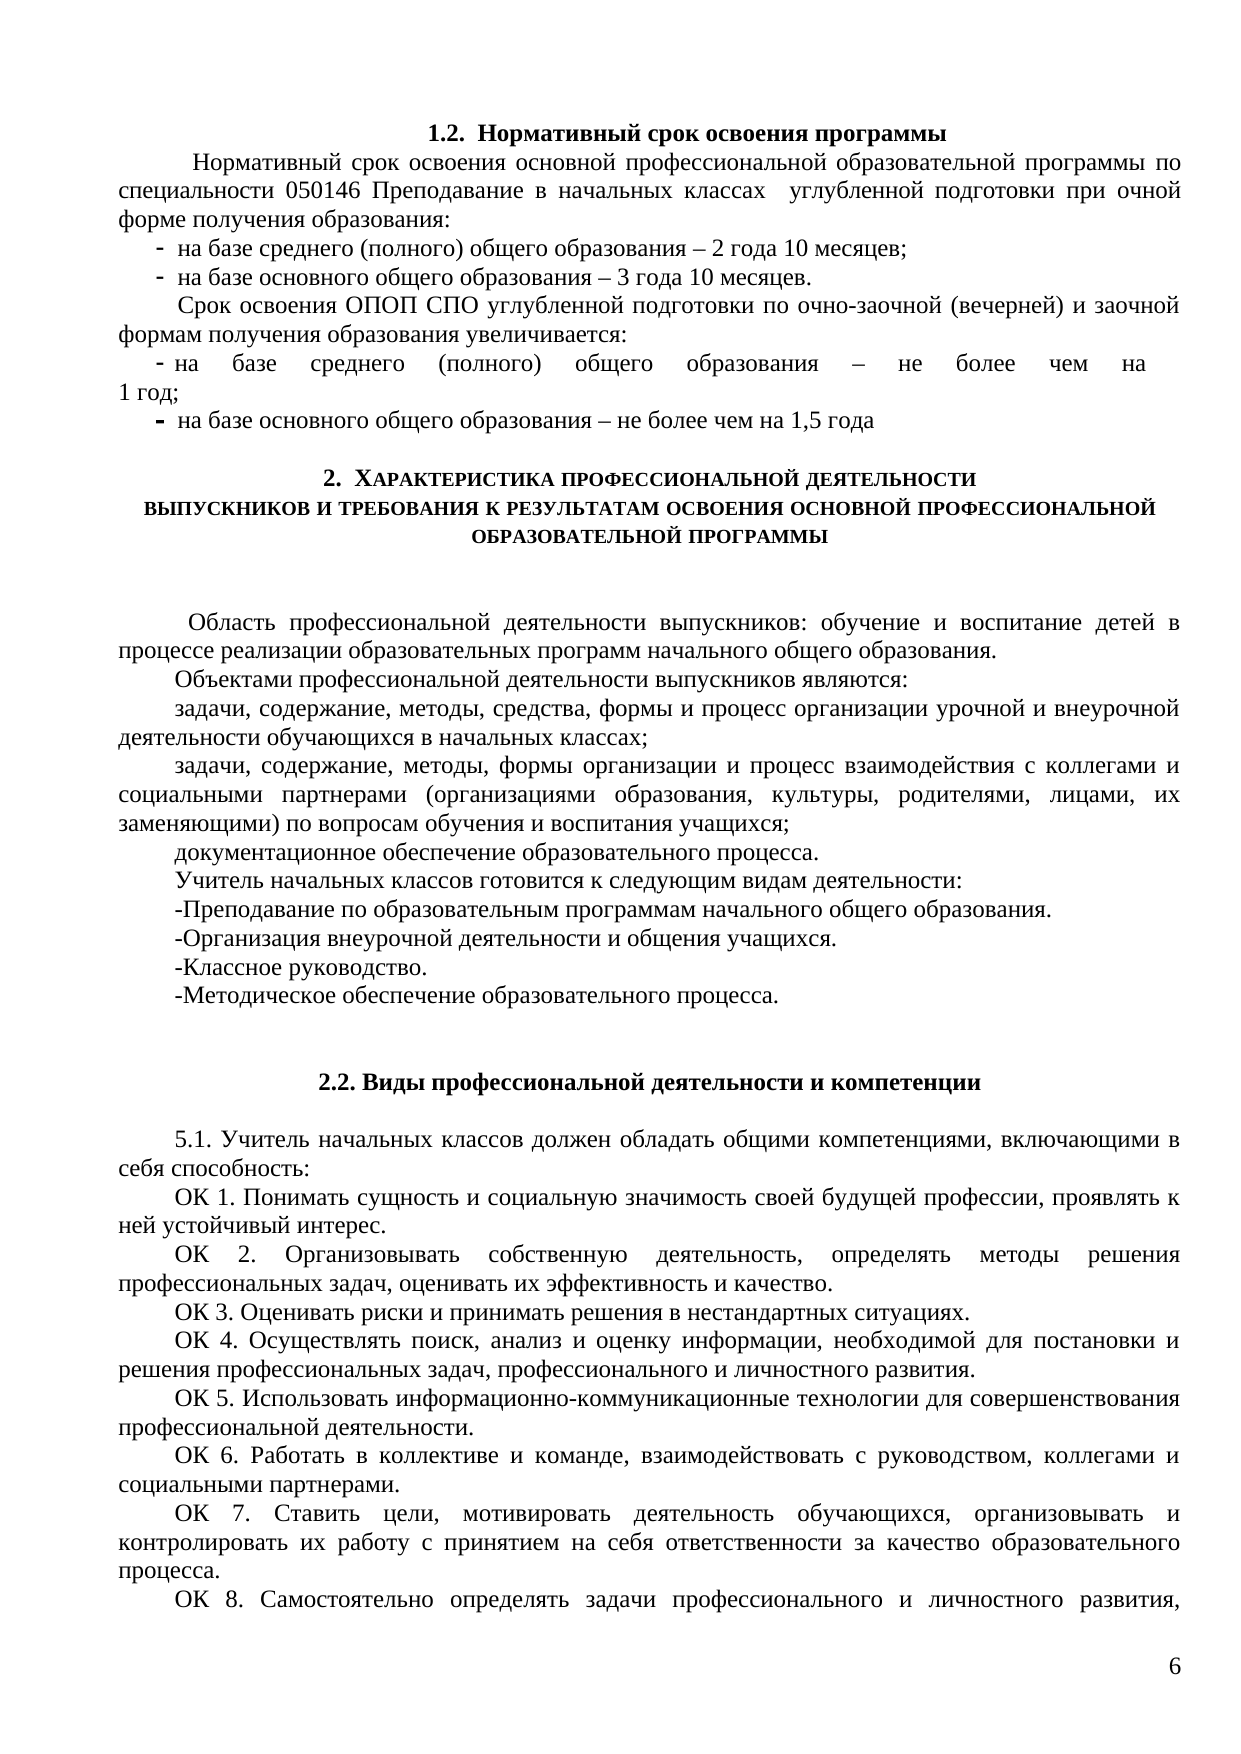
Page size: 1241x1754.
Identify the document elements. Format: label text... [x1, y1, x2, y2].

text -Классное руководство. [118, 952, 1181, 981]
text ОК 6. Работать в коллективе и команде, взаимодействовать с руководством, коллегами и социальными партнерами. [118, 1441, 1181, 1498]
list 1.2. Нормативный срок освоения программы [193, 118, 1181, 147]
text Область профессиональной деятельности выпускников: обучение и воспитание детей в процессе реализации образовательных программ начального общего образования. [118, 607, 1181, 664]
list на базе среднего (полного) общего образования – не более чем на 1 год; [118, 348, 1181, 406]
text -Методическое обеспечение образовательного процесса. [118, 981, 1181, 1009]
text ОК 7. Ставить цели, мотивировать деятельность обучающихся, организовывать и контролировать их работу с принятием на себя ответственности за качество образовательного процесса. [118, 1498, 1181, 1584]
text ОК 2. Организовывать собственную деятельность, определять методы решения профессиональных задач, оценивать их эффективность и качество. [118, 1239, 1181, 1297]
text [118, 1584, 1181, 1613]
text ОК 4. Осуществлять поиск, анализ и оценку информации, необходимой для постановки и решения профессиональных задач, профессионального и личностного развития. [118, 1326, 1181, 1383]
text Учитель начальных классов готовится к следующим видам деятельности: [118, 866, 1181, 894]
list на базе основного общего образования – не более чем на 1,5 года [156, 406, 1181, 434]
list на базе среднего (полного) общего образования – 2 года 10 месяцев; [156, 233, 1181, 262]
text Нормативный срок освоения основной профессиональной образовательной программы по специальности 050146 Преподавание в начальных классах углубленной подготовки при очной форме получения образования: [118, 147, 1181, 233]
text 5.1. Учитель начальных классов должен обладать общими компетенциями, включающими в себя способность: [118, 1124, 1181, 1182]
text -Преподавание по образовательным программам начального общего образования. [118, 894, 1181, 923]
text 2. Характеристика профессиональной деятельности [118, 463, 1181, 492]
text Срок освоения ОПОП СПО углубленной подготовки по очно-заочной (вечерней) и заочной формам получения образования увеличивается: [118, 291, 1181, 348]
text Объектами профессиональной деятельности выпускников являются: [118, 664, 1181, 693]
text ОК 5. Использовать информационно-коммуникационные технологии для совершенствования профессиональной деятельности. [118, 1383, 1181, 1441]
text ОК 3. Оценивать риски и принимать решения в нестандартных ситуациях. [118, 1297, 1181, 1326]
text документационное обеспечение образовательного процесса. [118, 837, 1181, 866]
text задачи, содержание, методы, средства, формы и процесс организации урочной и внеурочной деятельности обучающихся в начальных классах; [118, 693, 1181, 751]
list на базе основного общего образования – 3 года 10 месяцев. [156, 262, 1181, 291]
text задачи, содержание, методы, формы организации и процесс взаимодействия с коллегами и социальными партнерами (организациями образования, культуры, родителями, лицами, их заменяющими) по вопросам обучения и воспитания учащихся; [118, 751, 1181, 837]
text -Организация внеурочной деятельности и общения учащихся. [118, 923, 1181, 952]
text ОК 1. Понимать сущность и социальную значимость своей будущей профессии, проявлять к ней устойчивый интерес. [118, 1182, 1181, 1239]
text 2.2. Виды профессиональной деятельности и компетенции [118, 1067, 1181, 1096]
text выпускников и требования к результатам освоения основной профессиональной образовательной программы [118, 492, 1181, 549]
